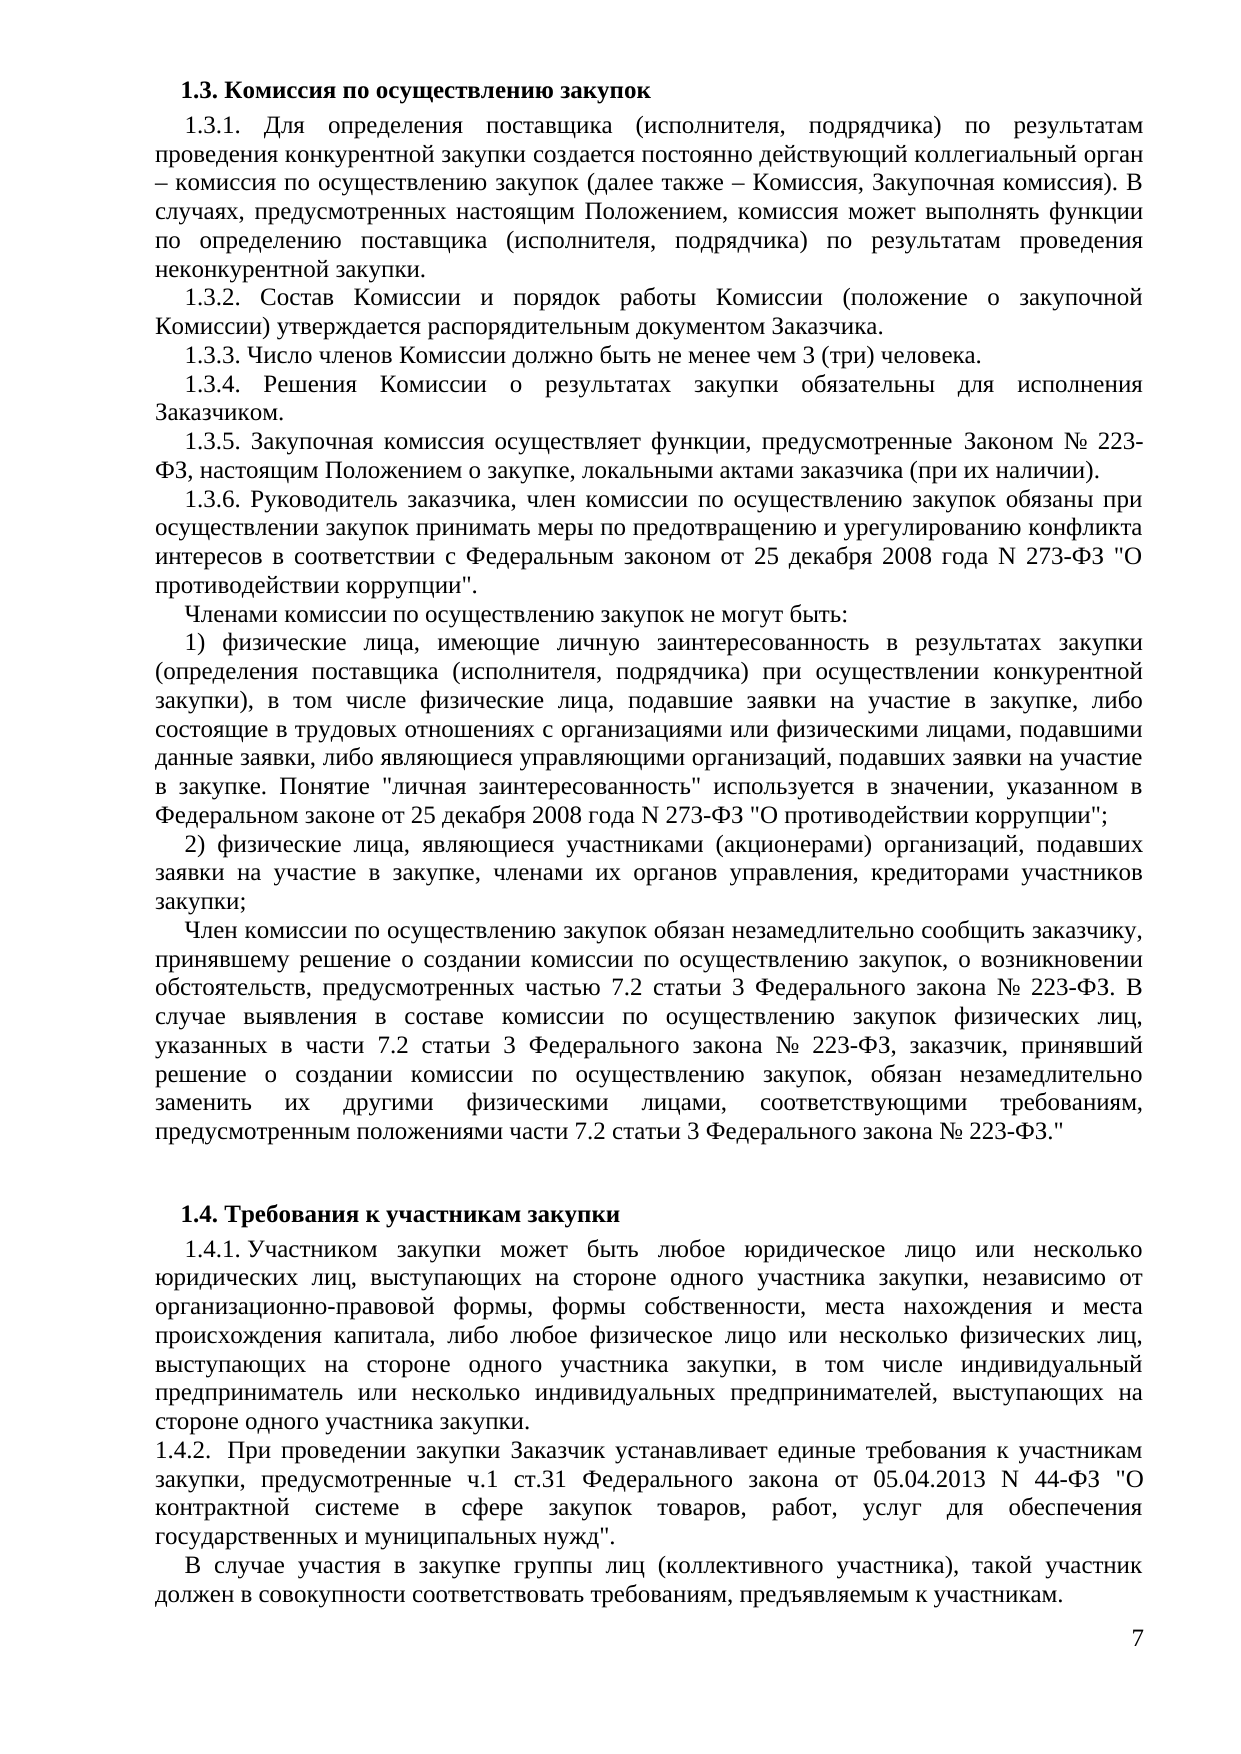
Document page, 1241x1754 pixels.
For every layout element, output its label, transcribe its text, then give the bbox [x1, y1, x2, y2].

text 2) физические лица, являющиеся участниками (акционерами) организаций, подавших заявки на участие в закупке, членами их органов управления, кредиторами участников закупки; [155, 829, 1144, 915]
text 1.3.5. Закупочная комиссия осуществляет функции, предусмотренные Законом № 223-ФЗ, настоящим Положением о закупке, локальными актами заказчика (при их наличии). [155, 426, 1144, 484]
text Член комиссии по осуществлению закупок обязан незамедлительно сообщить заказчику, принявшему решение о создании комиссии по осуществлению закупок, о возникновении обстоятельств, предусмотренных частью 7.2 статьи 3 Федерального закона № 223-ФЗ. В случае выявления в составе комиссии по осуществлению закупок физических лиц, указанных в части 7.2 статьи 3 Федерального закона № 223-ФЗ, заказчик, принявший решение о создании комиссии по осуществлению закупок, обязан незамедлительно заменить их другими физическими лицами, соответствующими требованиям, предусмотренным положениями части 7.2 статьи 3 Федерального закона № 223-ФЗ." [155, 915, 1144, 1145]
text Членами комиссии по осуществлению закупок не могут быть: [155, 599, 1144, 627]
text 1.3.3. Число членов Комиссии должно быть не менее чем 3 (три) человека. [155, 340, 1144, 369]
text 1) физические лица, имеющие личную заинтересованность в результатах закупки (определения поставщика (исполнителя, подрядчика) при осуществлении конкурентной закупки), в том числе физические лица, подавшие заявки на участие в закупке, либо состоящие в трудовых отношениях с организациями или физическими лицами, подавшими данные заявки, либо являющиеся управляющими организаций, подавших заявки на участие в закупке. Понятие "личная заинтересованность" используется в значении, указанном в Федеральном законе от 25 декабря 2008 года N 273-ФЗ "О противодействии коррупции"; [155, 627, 1144, 829]
text 1.3.6. Руководитель заказчика, член комиссии по осуществлению закупок обязаны при осуществлении закупок принимать меры по предотвращению и урегулированию конфликта интересов в соответствии с Федеральным законом от 25 декабря 2008 года N 273-ФЗ "О противодействии коррупции". [155, 484, 1144, 599]
text 1.3.2. Состав Комиссии и порядок работы Комиссии (положение о закупочной Комиссии) утверждается распорядительным документом Заказчика. [155, 282, 1144, 340]
text 1.4.2. При проведении закупки Заказчик устанавливает единые требования к участникам закупки, предусмотренные ч.1 ст.31 Федерального закона от 05.04.2013 N 44-ФЗ "О контрактной системе в сфере закупок товаров, работ, услуг для обеспечения государственных и муниципальных нужд". [155, 1435, 1144, 1550]
text 1.3.1. Для определения поставщика (исполнителя, подрядчика) по результатам проведения конкурентной закупки создается постоянно действующий коллегиальный орган – комиссия по осуществлению закупок (далее также – Комиссия, Закупочная комиссия). В случаях, предусмотренных настоящим Положением, комиссия может выполнять функции по определению поставщика (исполнителя, подрядчика) по результатам проведения неконкурентной закупки. [155, 110, 1144, 282]
subtitle 1.3. Комиссия по осуществлению закупок [180, 75, 1144, 104]
text 1.4.1. Участником закупки может быть любое юридическое лицо или несколько юридических лиц, выступающих на стороне одного участника закупки, независимо от организационно-правовой формы, формы собственности, места нахождения и места происхождения капитала, либо любое физическое лицо или несколько физических лиц, выступающих на стороне одного участника закупки, в том числе индивидуальный предприниматель или несколько индивидуальных предпринимателей, выступающих на стороне одного участника закупки. [155, 1234, 1144, 1435]
subtitle 1.4. Требования к участникам закупки [180, 1199, 1144, 1227]
text 1.3.4. Решения Комиссии о результатах закупки обязательны для исполнения Заказчиком. [155, 369, 1144, 426]
text В случае участия в закупке группы лиц (коллективного участника), такой участник должен в совокупности соответствовать требованиям, предъявляемым к участникам. [155, 1550, 1144, 1607]
